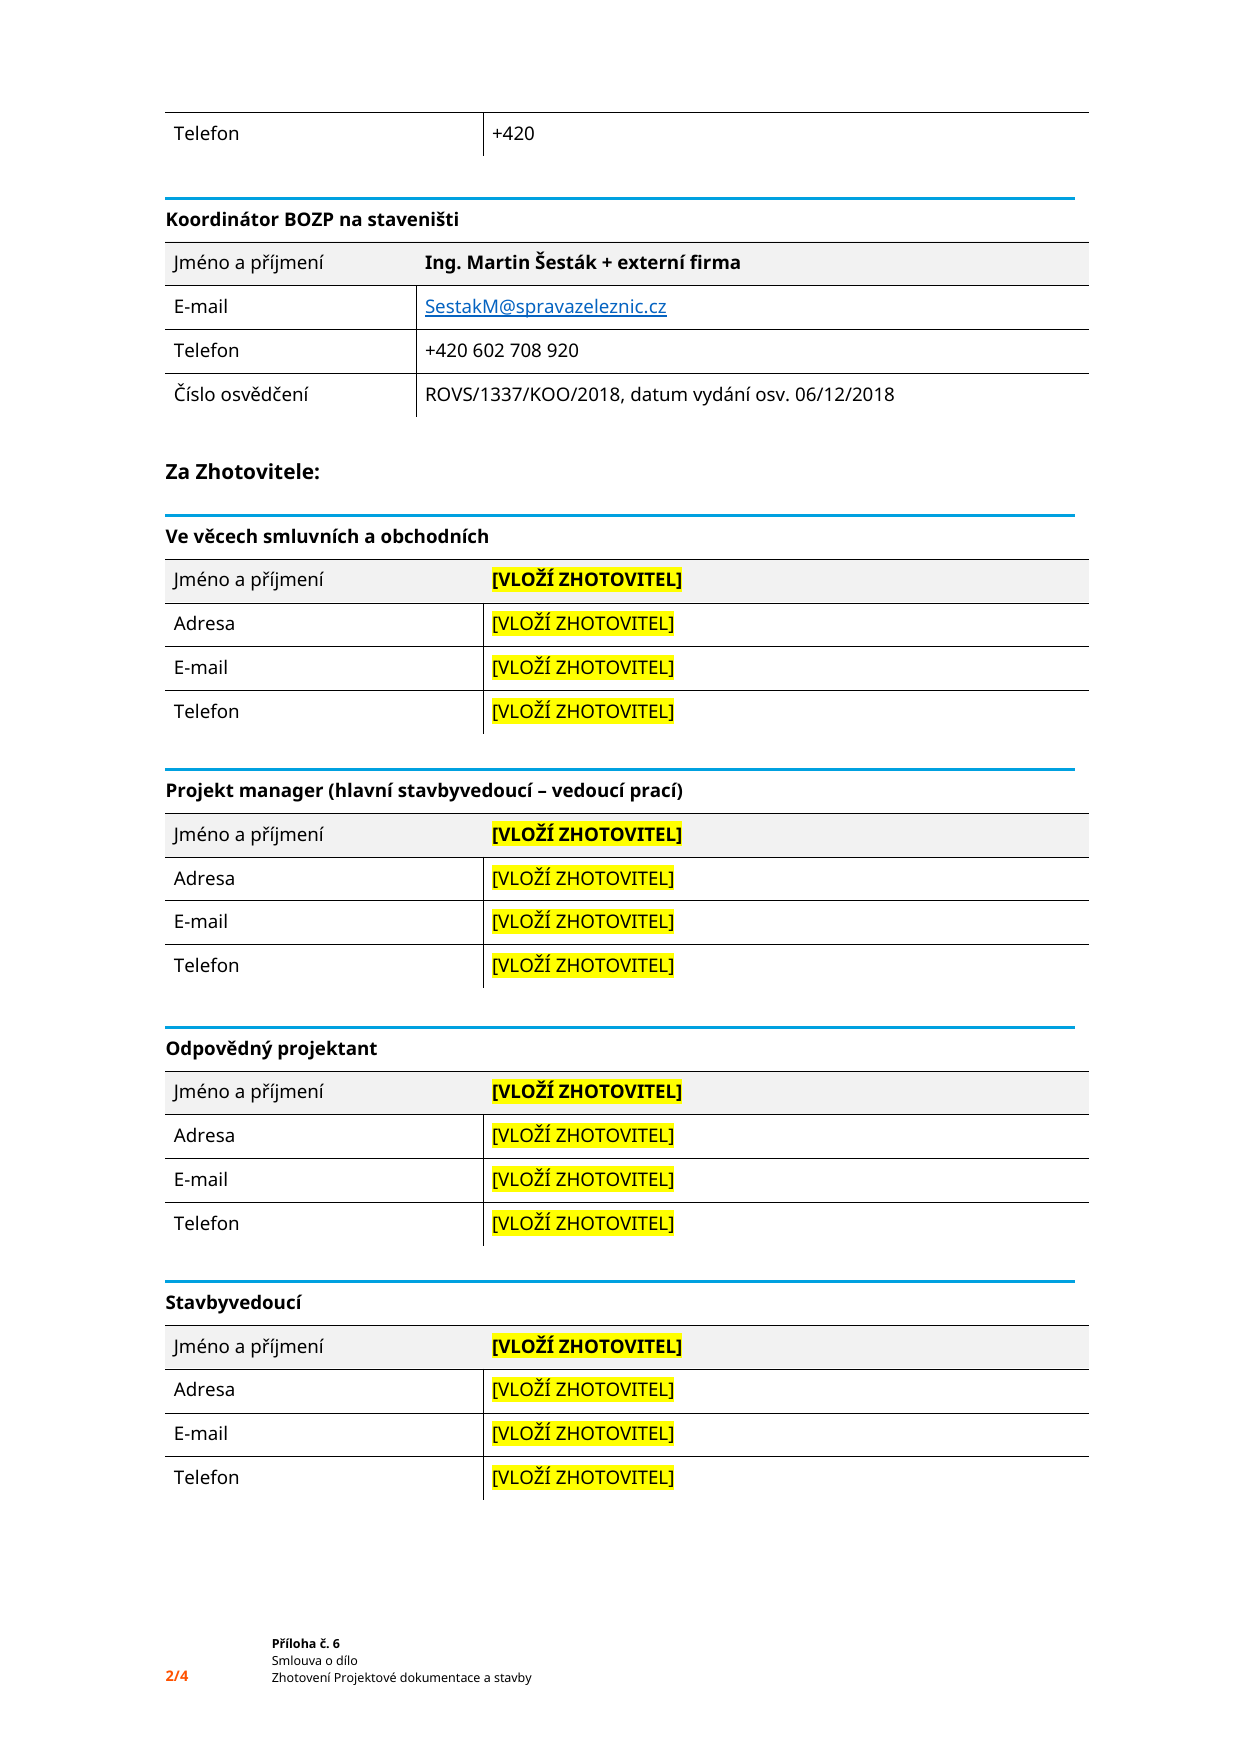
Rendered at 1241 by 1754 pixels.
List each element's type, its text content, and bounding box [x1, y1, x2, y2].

table_cell [VLOŽÍ ZHOTOVITEL] [484, 647, 1089, 690]
table_cell [VLOŽÍ ZHOTOVITEL] [484, 1203, 1089, 1246]
table_cell [VLOŽÍ ZHOTOVITEL] [484, 1414, 1089, 1456]
table_cell [VLOŽÍ ZHOTOVITEL] [484, 604, 1089, 646]
table_cell [VLOŽÍ ZHOTOVITEL] [484, 691, 1089, 734]
table_cell Adresa [165, 604, 483, 646]
table_cell [VLOŽÍ ZHOTOVITEL] [484, 1159, 1089, 1202]
table_cell E-mail [165, 1414, 483, 1456]
table_cell [VLOŽÍ ZHOTOVITEL] [484, 945, 1089, 988]
text Za Zhotovitele: [165, 457, 1075, 486]
table_cell Číslo osvědčení [165, 374, 416, 417]
table_header [VLOŽÍ ZHOTOVITEL] [484, 1326, 1089, 1368]
table_cell Telefon [165, 1457, 483, 1500]
table_cell E-mail [165, 1159, 483, 1202]
table_header Jméno a příjmení [165, 1326, 484, 1368]
table_cell Adresa [165, 858, 483, 900]
table_cell +420 602 708 920 [417, 330, 1089, 373]
table_header [VLOŽÍ ZHOTOVITEL] [484, 814, 1089, 857]
table_header Ing. Martin Šesták + externí firma [416, 243, 1089, 285]
table_cell Telefon [165, 945, 483, 988]
table_header Jméno a příjmení [165, 243, 416, 285]
table_cell Telefon [165, 113, 483, 156]
table_cell Adresa [165, 1370, 483, 1412]
table_header Jméno a příjmení [165, 1072, 484, 1114]
table_cell [VLOŽÍ ZHOTOVITEL] [484, 858, 1089, 900]
table_cell E-mail [165, 286, 416, 329]
table_cell Telefon [165, 1203, 483, 1246]
table_cell [VLOŽÍ ZHOTOVITEL] [484, 1115, 1089, 1158]
table_header [VLOŽÍ ZHOTOVITEL] [484, 1072, 1089, 1114]
table_cell +420 [484, 113, 1089, 156]
text Koordinátor BOZP na staveništi [165, 200, 1075, 231]
table_cell [VLOŽÍ ZHOTOVITEL] [484, 1370, 1089, 1412]
table_cell Telefon [165, 330, 416, 373]
text Stavbyvedoucí [165, 1283, 1075, 1315]
text Odpovědný projektant [165, 1029, 1075, 1061]
table_cell E-mail [165, 647, 483, 690]
table_cell E-mail [165, 901, 483, 944]
table_cell ROVS/1337/KOO/2018, datum vydání osv. 06/12/2018 [417, 374, 1089, 417]
table_cell SestakM@spravazeleznic.cz [417, 286, 1089, 329]
table_header [VLOŽÍ ZHOTOVITEL] [484, 560, 1089, 602]
table_cell [VLOŽÍ ZHOTOVITEL] [484, 1457, 1089, 1500]
table_cell Telefon [165, 691, 483, 734]
text Ve věcech smluvních a obchodních [165, 517, 1075, 548]
table_cell [VLOŽÍ ZHOTOVITEL] [484, 901, 1089, 944]
text Projekt manager (hlavní stavbyvedoucí – vedoucí prací) [165, 771, 1075, 803]
table_header Jméno a příjmení [165, 560, 484, 602]
table_header Jméno a příjmení [165, 814, 484, 857]
table_cell Adresa [165, 1115, 483, 1158]
